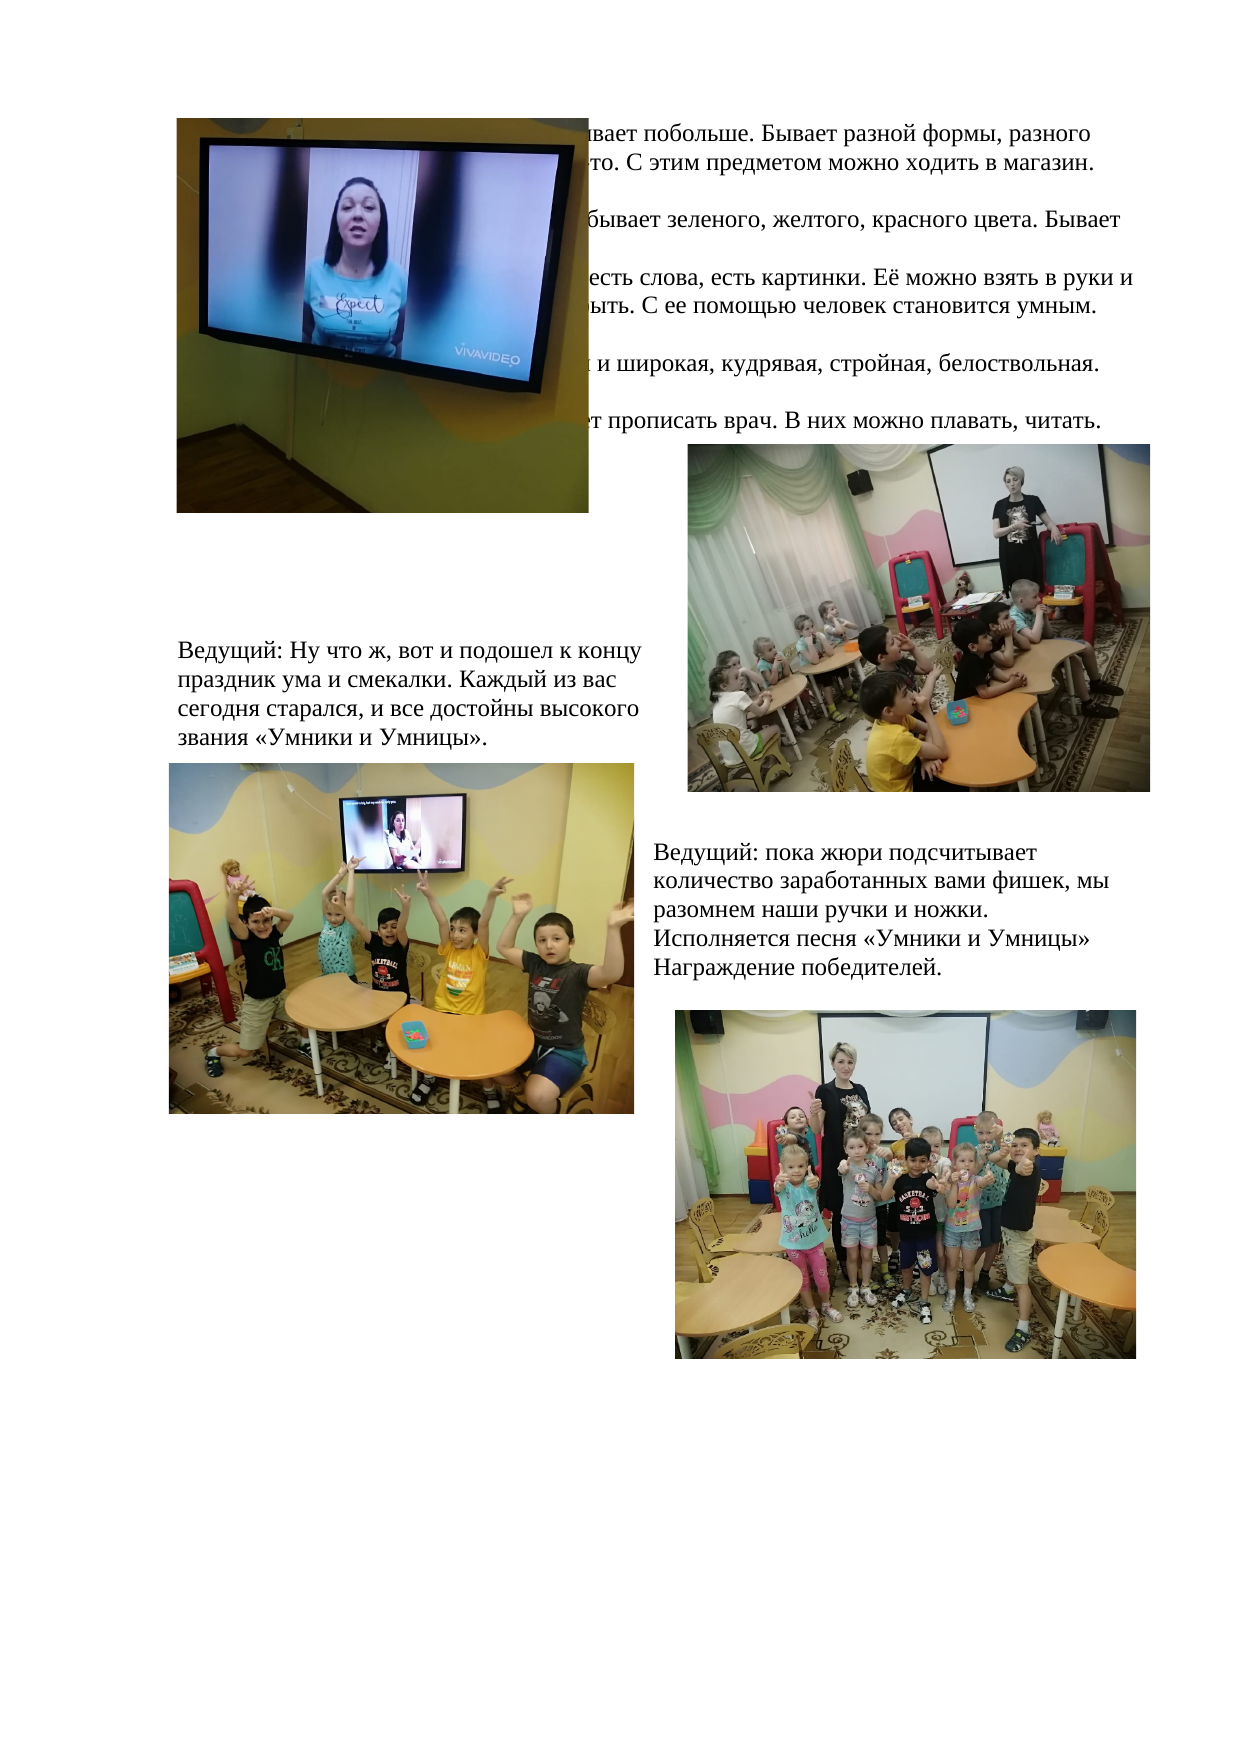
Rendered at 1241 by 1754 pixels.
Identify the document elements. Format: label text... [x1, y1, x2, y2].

picture [176, 118, 589, 513]
text Награждение победителей. [634, 952, 1152, 981]
text Ведущий: Ну что ж, вот и подошел к концу праздник ума и смекалки. Каждый из вас сегодня старался, и все достойны высокого звания «Умники и Умницы». [177, 636, 687, 751]
text 4. Она бывает низкая и высокая. Узкая и широкая, кудрявая, стройная, белоствольная. Считается символом России. (Береза) [589, 348, 1152, 406]
picture [168, 763, 634, 1114]
text 3. В ней много листочков, на которых есть слова, есть картинки. Её можно взять в руки и открыть, полистать, посмотреть и закрыть. С ее помощью человек становится умным. (Книга) [589, 262, 1152, 348]
text Исполняется песня «Умники и Умницы» [634, 923, 1152, 952]
text 5. Их надевают на уши и нос. Их может прописать врач. В них можно плавать, читать. Защищают от солнца. (Очки) [589, 406, 1152, 463]
text 2. Это круглое, гладкое, вкусное. Оно бывает зеленого, желтого, красного цвета. Бывает кислым, сладким, терпким. (Яблоко) [589, 204, 1152, 262]
picture [673, 1010, 1135, 1357]
picture [687, 444, 1150, 792]
text Ведущий: пока жюри подсчитывает количество заработанных вами фишек, мы разомнем наши ручки и ножки. [634, 837, 1152, 923]
text 1. Этот предмет бывает маленьким, бывает побольше. Бывает разной формы, разного цвета. В нем обычно люди хранят что-то. С этим предметом можно ходить в магазин. (Кошелёк) [589, 118, 1152, 204]
